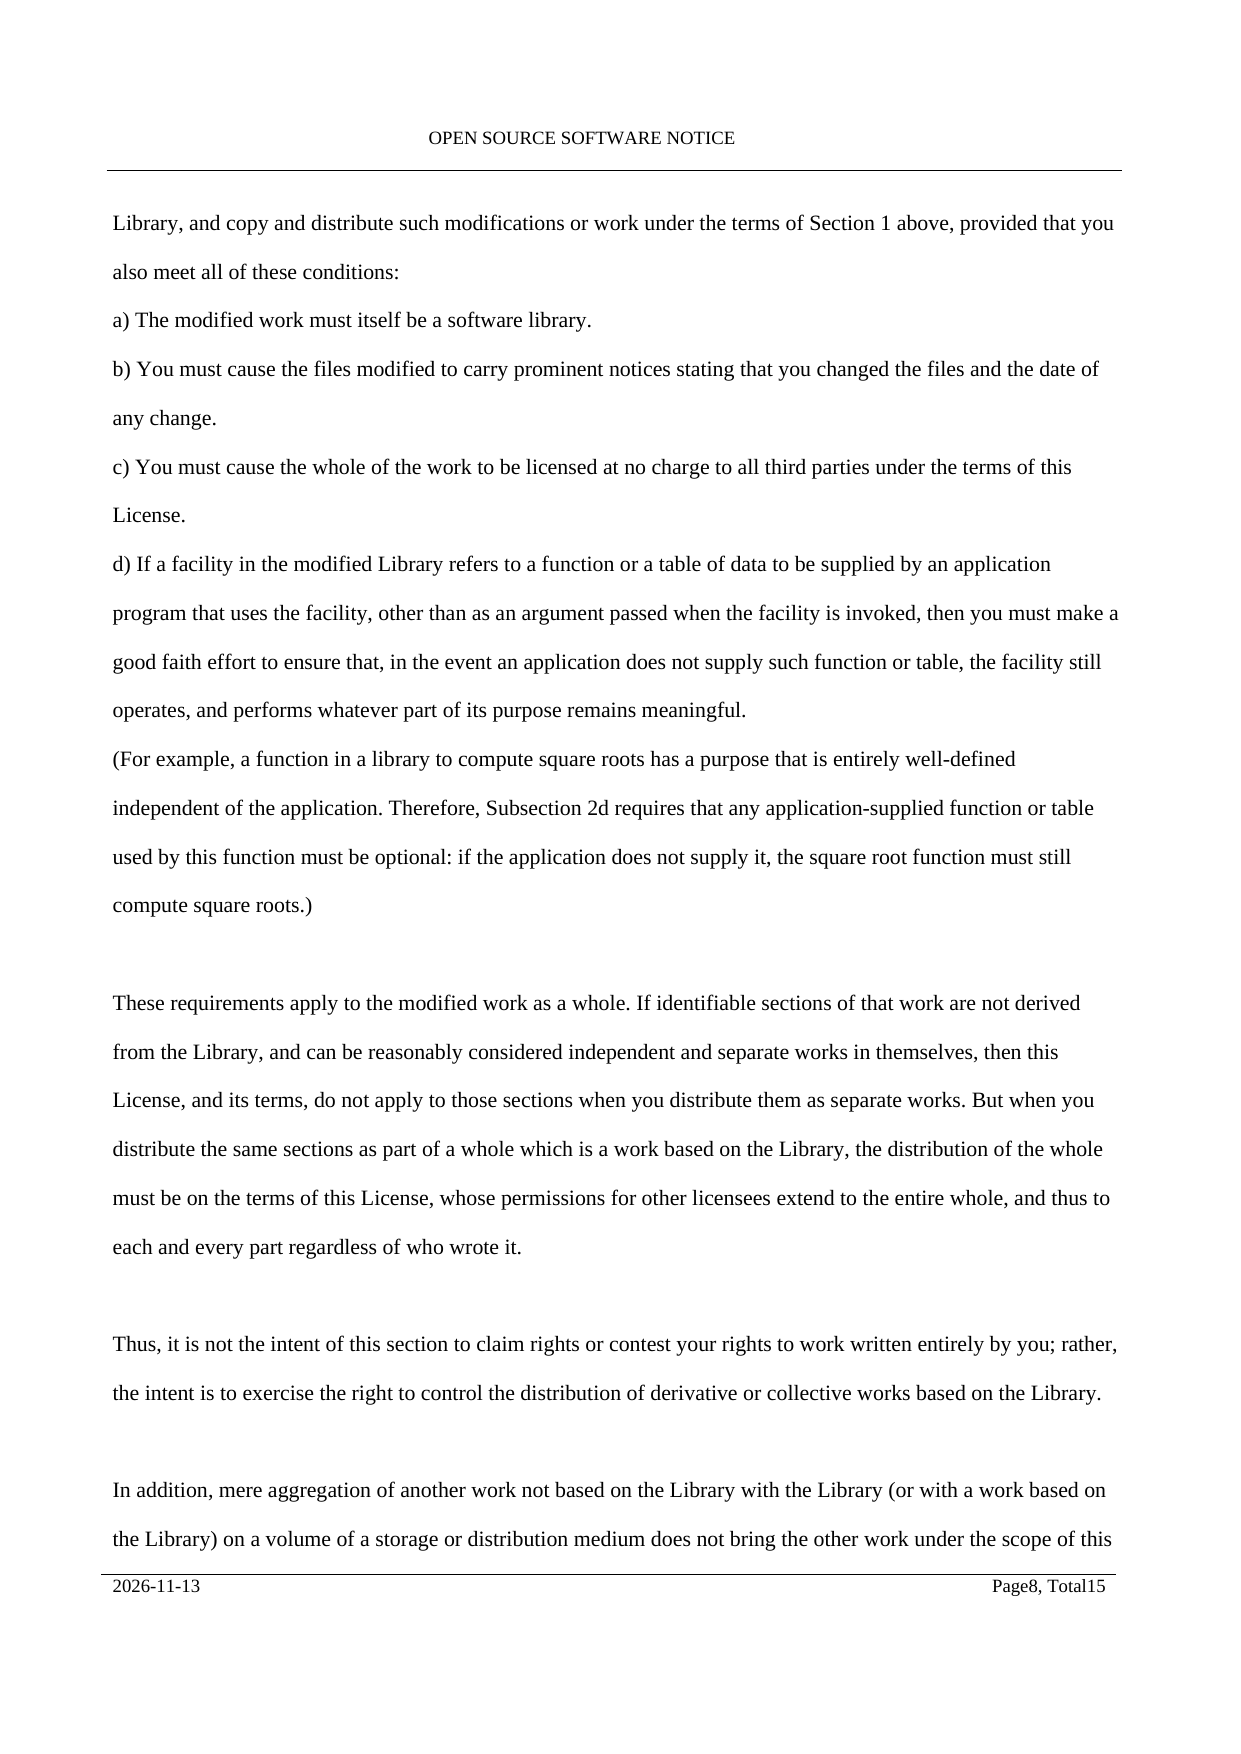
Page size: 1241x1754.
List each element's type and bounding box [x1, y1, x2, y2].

text [112, 206, 1128, 1555]
